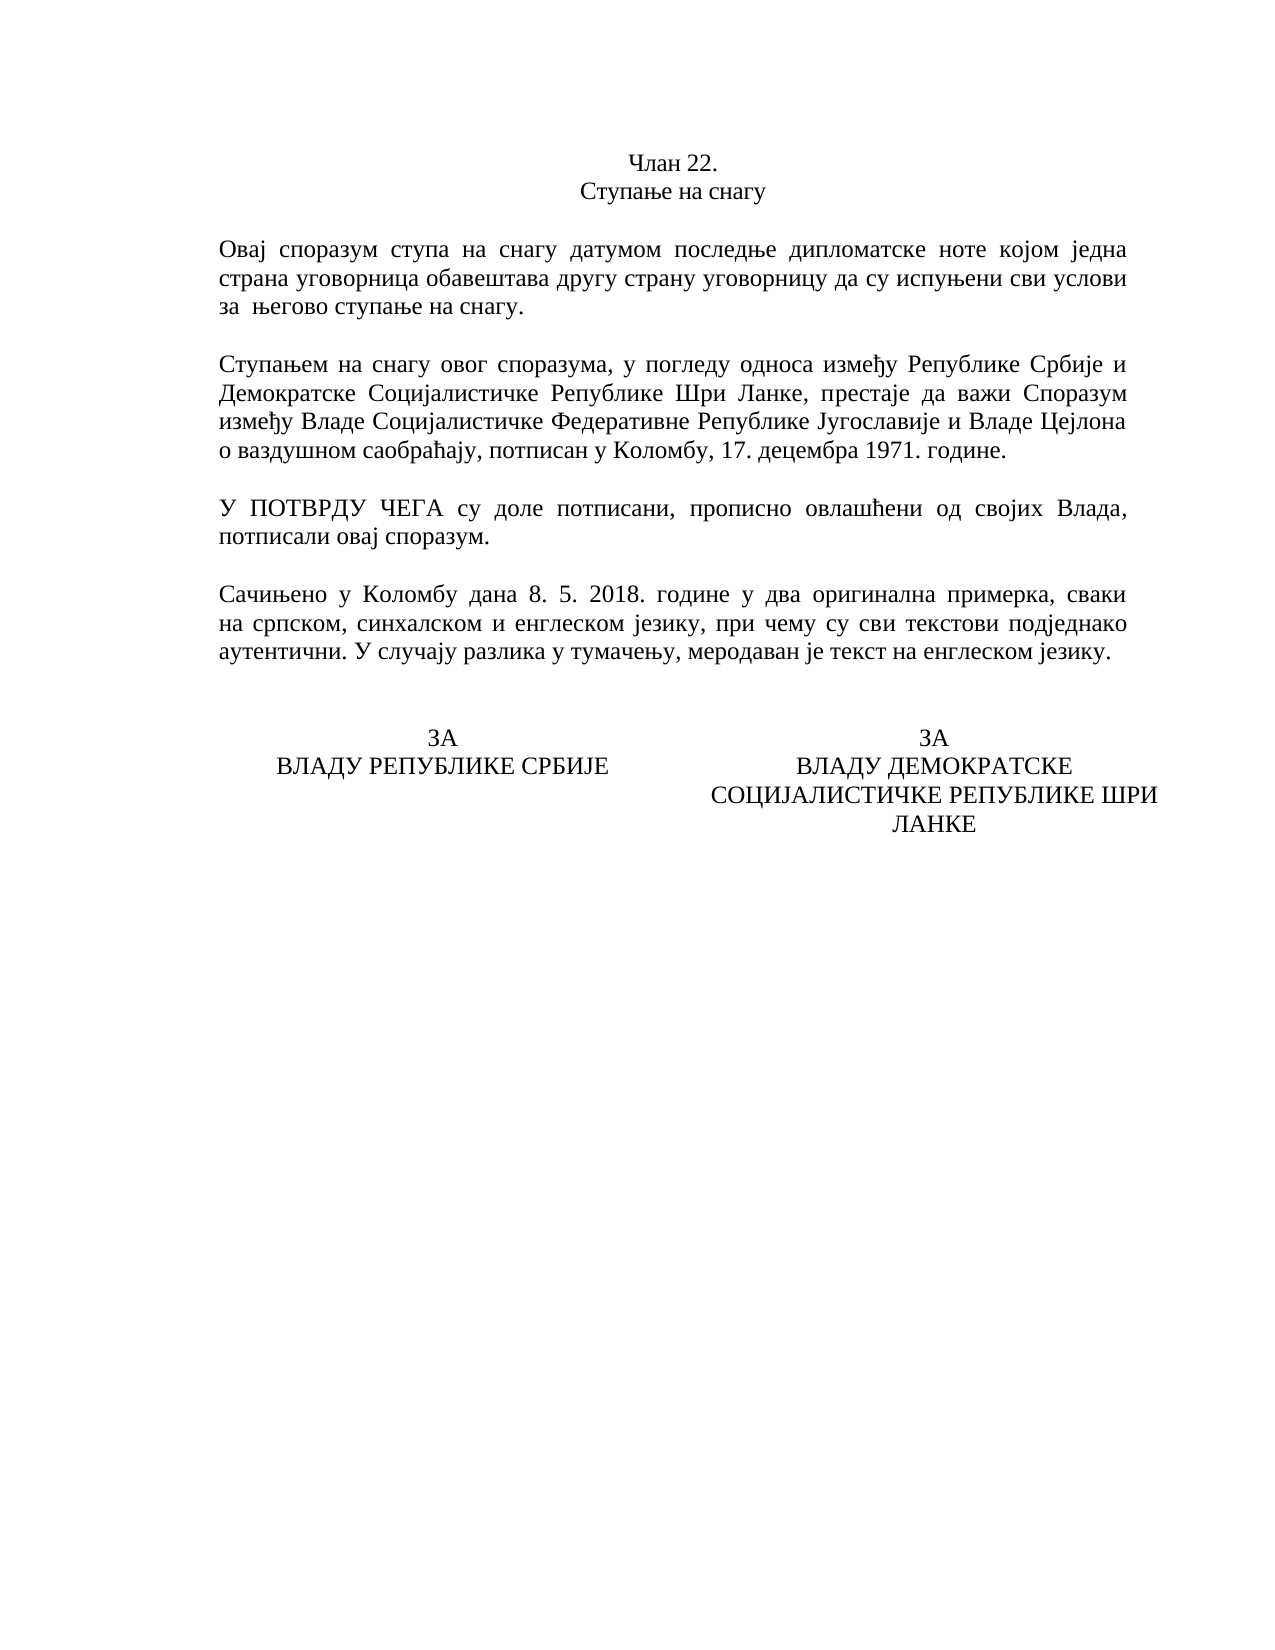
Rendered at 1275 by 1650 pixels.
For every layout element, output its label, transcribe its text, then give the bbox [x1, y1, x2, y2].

table_header ЗА ВЛАДУ ДЕМОКРАТСКЕ СОЦИЈАЛИСТИЧКЕ РЕПУБЛИКЕ ШРИ ЛАНКЕ [667, 723, 1178, 895]
text Члан 22. [218, 148, 1127, 176]
text Ступање на снагу [218, 176, 1127, 205]
text Сачињено у Коломбу дана 8. 5. 2018. године у два оригинална примерка, сваки на српском, синхалском и енглеском језику, при чему су сви текстови подједнако аутентични. У случају разлика у тумачењу, меродаван је текст на енглеском језику. [218, 579, 1127, 665]
table_header ЗА ВЛАДУ РЕПУБЛИКЕ СРБИЈЕ [219, 723, 667, 895]
text Овај споразум ступа на снагу датумом последње дипломатске ноте којом једна страна уговорница обавештава другу страну уговорницу да су испуњени сви услови за његово ступање на снагу. [218, 234, 1127, 320]
text Ступањем на снагу овог споразума, у погледу односа између Републике Србије и Демократске Социјалистичке Републике Шри Ланке, престаје да важи Споразум између Владе Социјалистичке Федеративне Републике Југославије и Владе Цејлона о ваздушном саобраћају, потписан у Коломбу, 17. децембра 1971. године. [218, 349, 1127, 464]
text У ПОТВРДУ ЧЕГА су доле потписани, прописно овлашћени од својих Влада, потписали овај споразум. [218, 493, 1127, 550]
